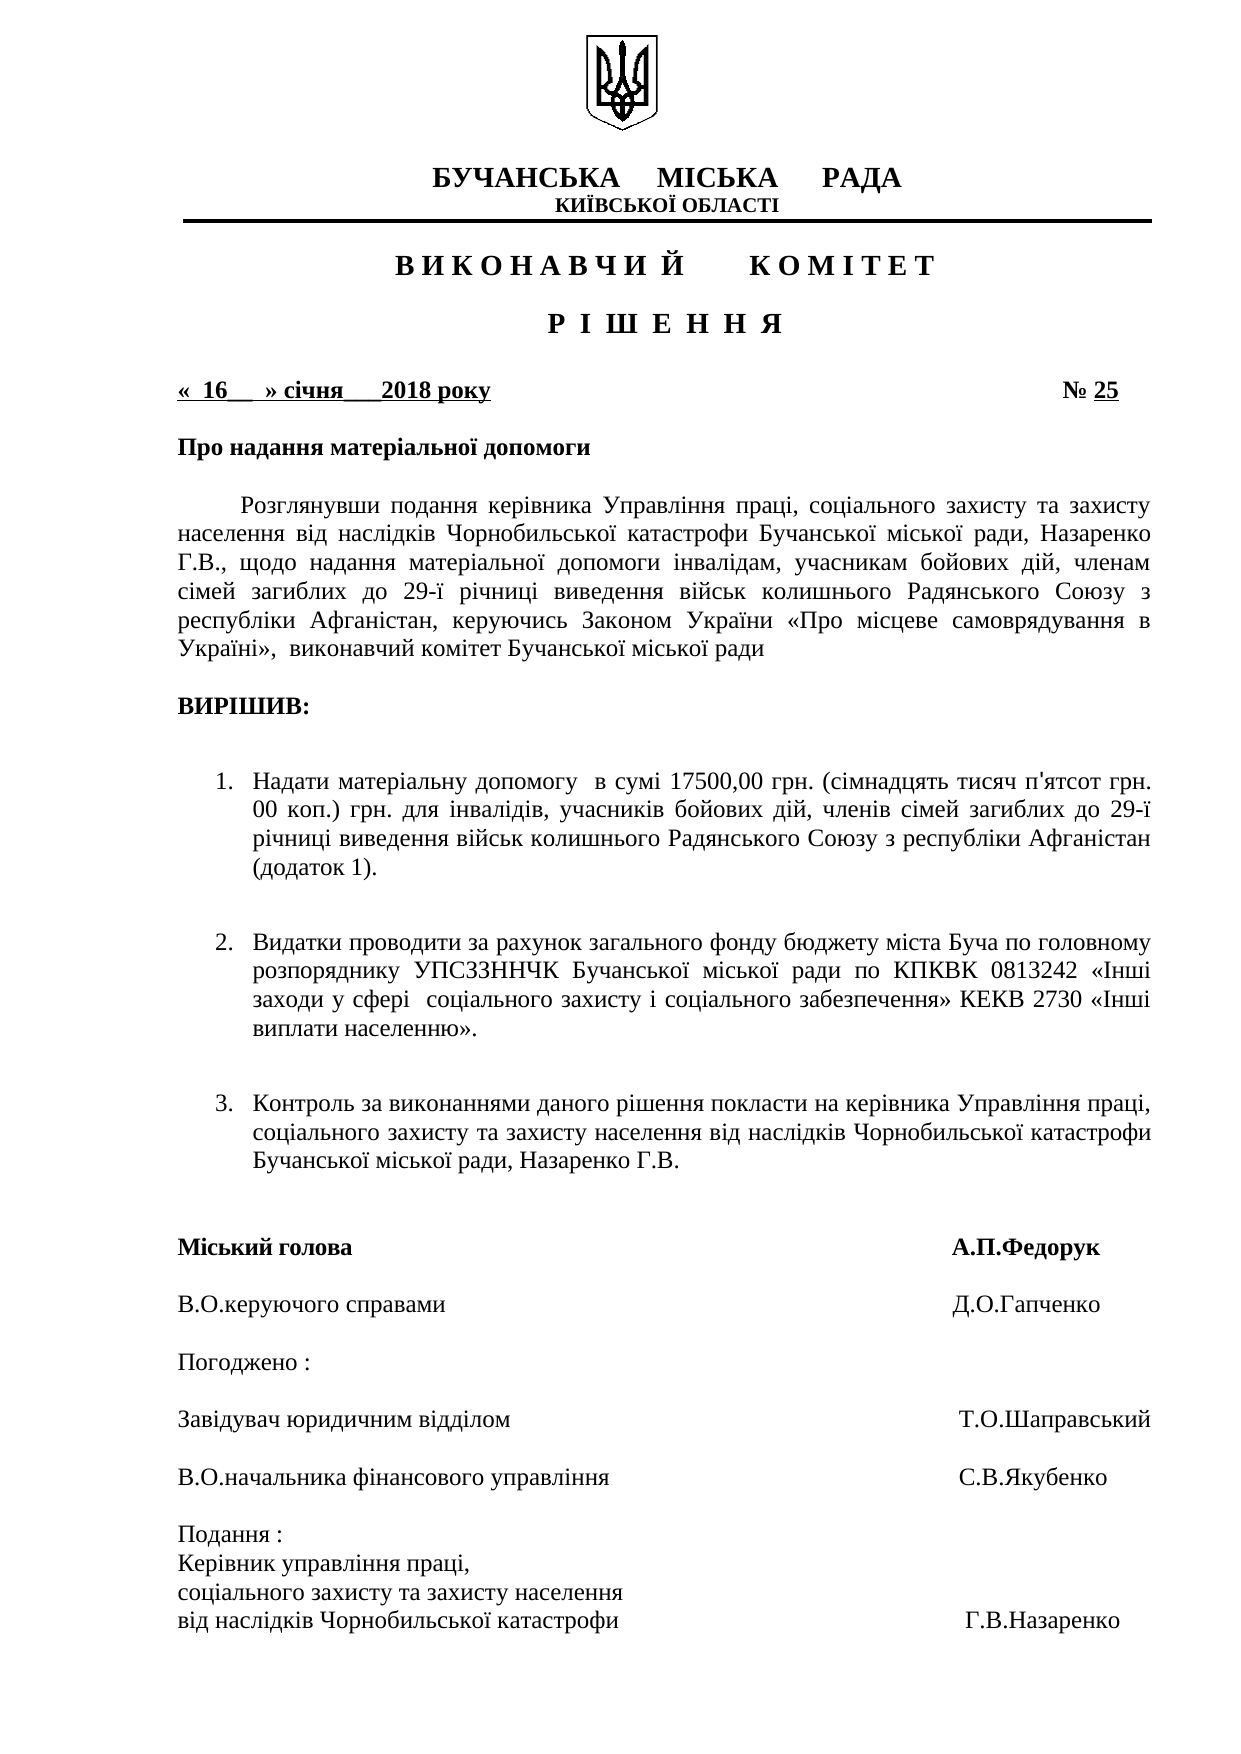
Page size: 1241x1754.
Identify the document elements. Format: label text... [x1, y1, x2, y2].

list Надати матеріальну допомогу в сумі 17500,00 грн. (сімнадцять тисяч п'ятсот грн. 00 коп.) грн. для інвалідів, учасників бойових дій, членів сімей загиблих до 29-ї річниці виведення військ колишнього Радянського Союзу з республіки Афганістан (додаток 1). [215, 766, 1152, 881]
text ВИРІШИВ: [177, 691, 1152, 720]
text Розглянувши подання керівника Управління праці, соціального захисту та захисту населення від наслідків Чорнобильської катастрофи Бучанської міської ради, Назаренко Г.В., щодо надання матеріальної допомоги інвалідам, учасникам бойових дій, членам сімей загиблих до 29-ї річниці виведення військ колишнього Радянського Союзу з республіки Афганістан, керуючись Законом України «Про місцеве самоврядування в Україні», виконавчий комітет Бучанської міської ради [177, 490, 1152, 662]
subtitle В И К О Н А В Ч И Й К О М І Т Е Т [177, 248, 1152, 281]
text від наслідків Чорнобильської катастрофи Г.В.Назаренко [177, 1605, 1152, 1634]
text Подання : [177, 1519, 1152, 1548]
text соціального захисту та захисту населення [177, 1577, 1152, 1605]
text Погоджено : [177, 1347, 1152, 1375]
list Контроль за виконаннями даного рішення покласти на керівника Управління праці, соціального захисту та захисту населення від наслідків Чорнобильської катастрофи Бучанської міської ради, Назаренко Г.В. [215, 1088, 1152, 1174]
subtitle КИЇВСЬКОЇ ОБЛАСТІ [183, 193, 1152, 219]
text Керівник управління праці, [177, 1548, 1152, 1577]
list Видатки проводити за рахунок загального фонду бюджету міста Буча по головному розпоряднику УПСЗЗННЧК Бучанської міської ради по КПКВК 0813242 «Інші заходи у сфері соціального захисту і соціального забезпечення» КЕКВ 2730 «Інші виплати населенню». [215, 927, 1152, 1042]
text В.О.начальника фінансового управління С.В.Якубенко [177, 1462, 1152, 1490]
text БУЧАНСЬКА МІСЬКА РАДА [183, 160, 1152, 193]
text Про надання матеріальної допомоги [177, 432, 1152, 461]
text Міський голова А.П.Федорук [177, 1232, 1152, 1260]
text « 16__ » січня___2018 року № 25 [177, 375, 1152, 403]
text Завідувач юридичним відділом Т.О.Шаправський [177, 1404, 1152, 1433]
subtitle Р І Ш Е Н Н Я [177, 306, 1152, 340]
text В.О.керуючого справами Д.О.Гапченко [177, 1289, 1152, 1318]
